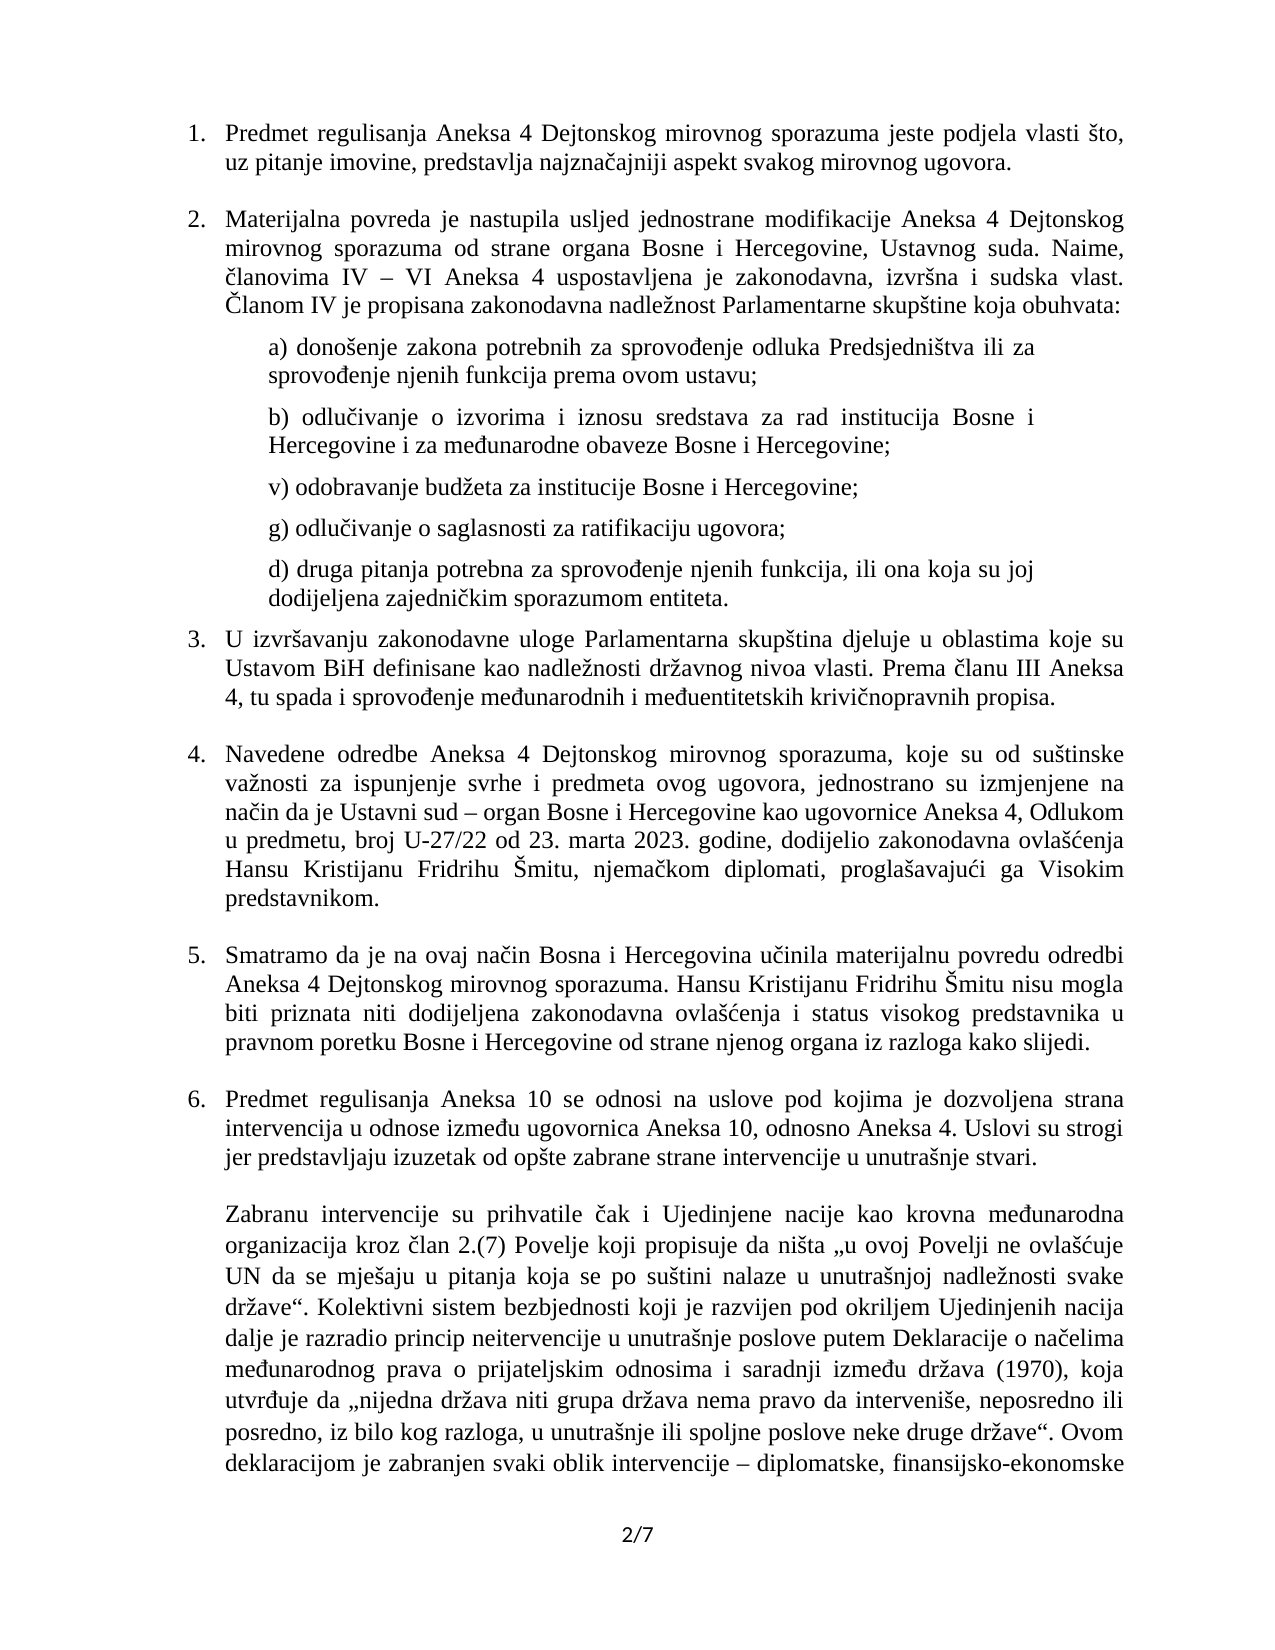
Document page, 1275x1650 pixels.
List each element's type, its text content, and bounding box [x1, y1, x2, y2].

list Smatramo da je na ovaj način Bosna i Hercegovina učinila materijalnu povredu odredbi Aneksa 4 Dejtonskog mirovnog sporazuma. Hansu Kristijanu Fridrihu Šmitu nisu mogla biti priznata niti dodijeljena zakonodavna ovlašćenja i status visokog predstavnika u pravnom poretku Bosne i Hercegovine od strane njenog organa iz razloga kako slijedi. [187, 941, 1125, 1056]
list Materijalna povreda je nastupila usljed jednostrane modifikacije Aneksa 4 Dejtonskog mirovnog sporazuma od strane organa Bosne i Hercegovine, Ustavnog suda. Naime, članovima IV – VI Aneksa 4 uspostavljena je zakonodavna, izvršna i sudska vlast. Članom IV je propisana zakonodavna nadležnost Parlamentarne skupštine koja obuhvata: [187, 204, 1125, 319]
list Predmet regulisanja Aneksa 10 se odnosi na uslove pod kojima je dozvoljena strana intervencija u odnose između ugovornica Aneksa 10, odnosno Aneksa 4. Uslovi su strogi jer predstavljaju izuzetak od opšte zabrane strane intervencije u unutrašnje stvari. [187, 1084, 1125, 1171]
list Navedene odredbe Aneksa 4 Dejtonskog mirovnog sporazuma, koje su od suštinske važnosti za ispunjenje svrhe i predmeta ovog ugovora, jednostrano su izmjenjene na način da je Ustavni sud – organ Bosne i Hercegovine kao ugovornice Aneksa 4, Odlukom u predmetu, broj U-27/22 od 23. marta 2023. godine, dodijelio zakonodavna ovlašćenja Hansu Kristijanu Fridrihu Šmitu, njemačkom diplomati, proglašavajući ga Visokim predstavnikom. [187, 739, 1125, 912]
text g) odlučivanje o saglasnosti za ratifikaciju ugovora; [268, 513, 1036, 542]
text d) druga pitanja potrebna za sprovođenje njenih funkcija, ili ona koja su joj dodijeljena zajedničkim sporazumom entiteta. [268, 554, 1036, 612]
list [225, 1199, 1125, 1476]
text v) odobravanje budžeta za institucije Bosne i Hercegovine; [268, 472, 1036, 501]
list U izvršavanju zakonodavne uloge Parlamentarna skupština djeluje u oblastima koje su Ustavom BiH definisane kao nadležnosti državnog nivoa vlasti. Prema članu III Aneksa 4, tu spada i sprovođenje međunarodnih i međuentitetskih krivičnopravnih propisa. [187, 624, 1125, 711]
text a) donošenje zakona potrebnih za sprovođenje odluka Predsjedništva ili za sprovođenje njenih funkcija prema ovom ustavu; [268, 332, 1036, 389]
list Predmet regulisanja Aneksa 4 Dejtonskog mirovnog sporazuma jeste podjela vlasti što, uz pitanje imovine, predstavlja najznačajniji aspekt svakog mirovnog ugovora. [187, 118, 1125, 176]
text b) odlučivanje o izvorima i iznosu sredstava za rad institucija Bosne i Hercegovine i za međunarodne obaveze Bosne i Hercegovine; [268, 402, 1036, 459]
